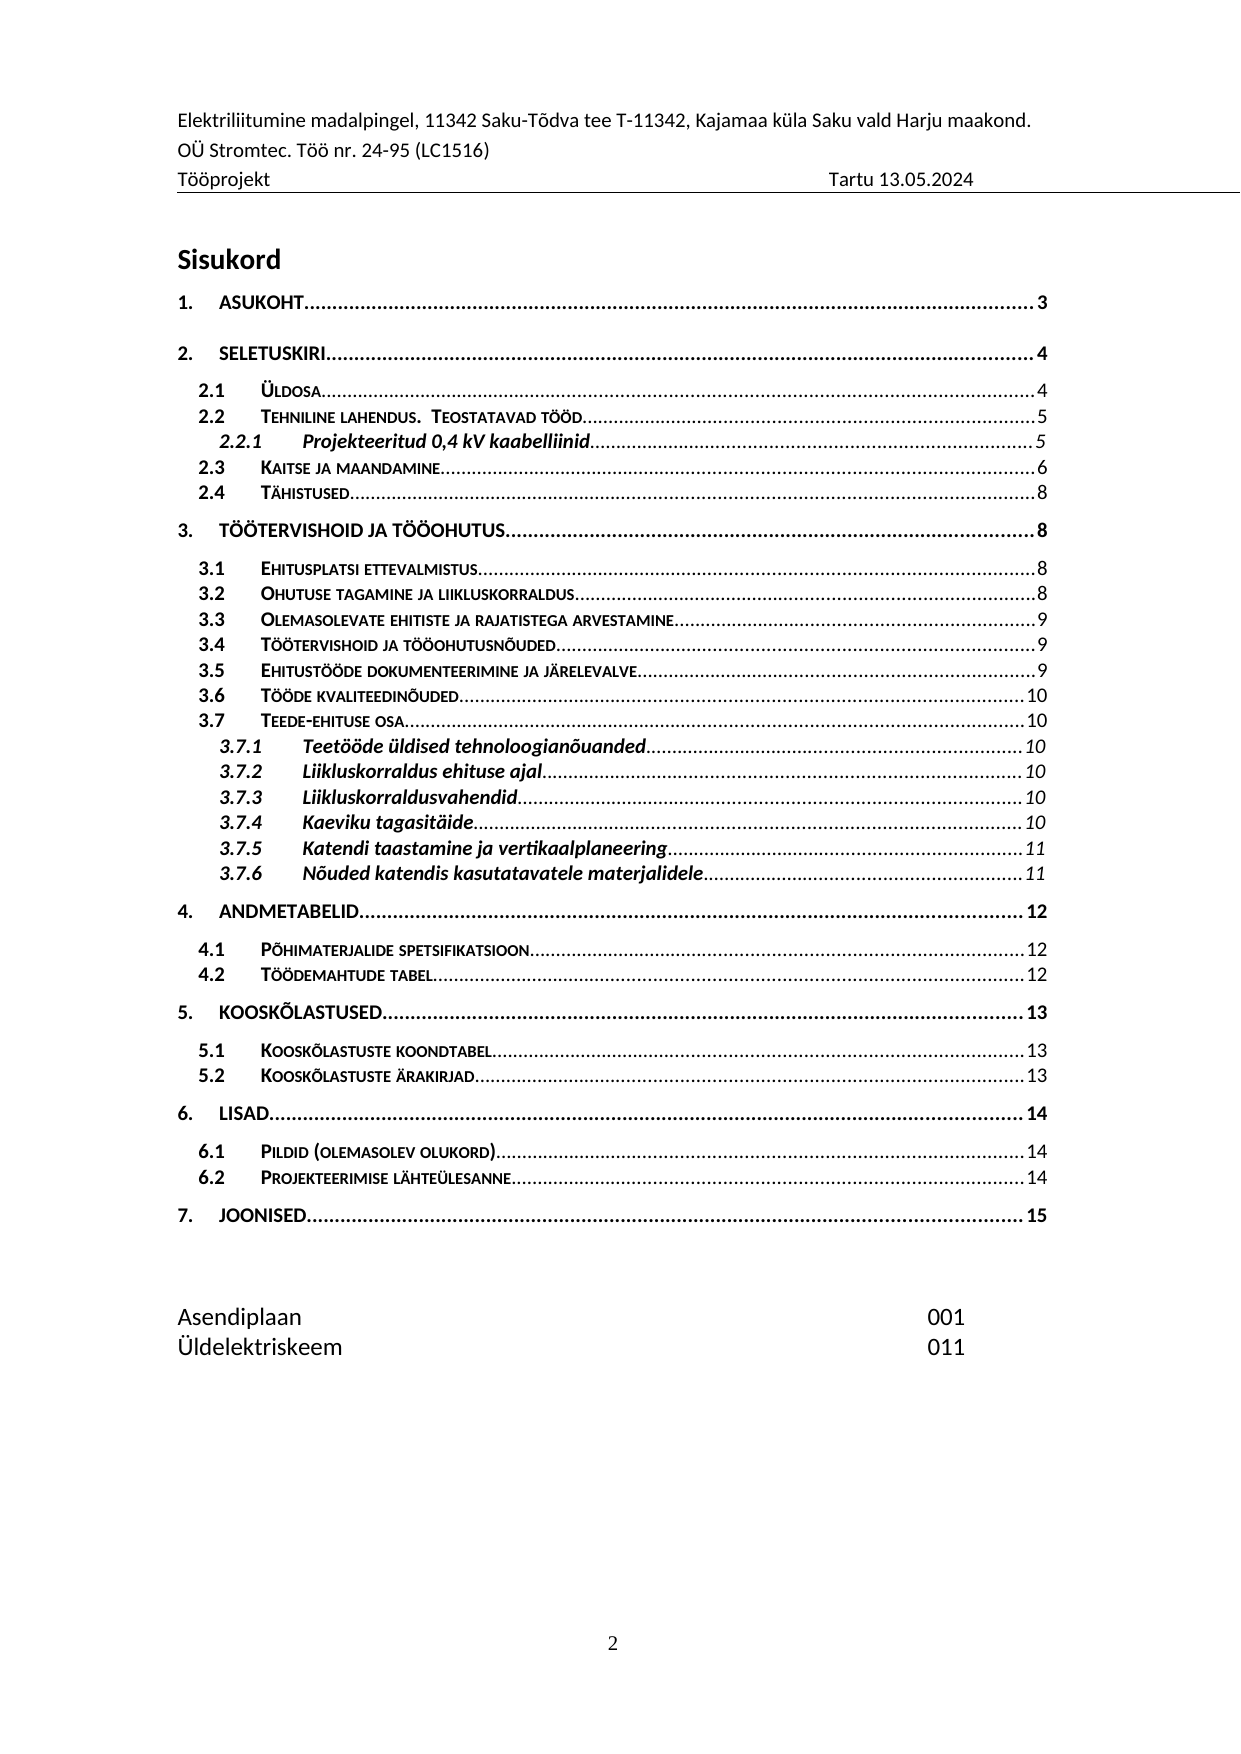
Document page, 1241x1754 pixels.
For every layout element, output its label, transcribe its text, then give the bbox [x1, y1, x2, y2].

text 5.2 Kooskõlastuste ärakirjad 13 [198, 1063, 1048, 1088]
text 3.7 Teede-ehituse osa 10 [198, 708, 1048, 733]
text 3.6 Tööde kvaliteedinõuded 10 [198, 682, 1048, 708]
text 7. JOONISED 15 [177, 1202, 1048, 1227]
text 3.7.3 Liikluskorraldusvahendid 10 [219, 784, 1048, 809]
text 3.7.1 Teetööde üldised tehnoloogianõuanded 10 [219, 733, 1048, 758]
text 2.4 Tähistused 8 [198, 479, 1048, 505]
text 2.1 Üldosa 4 [198, 378, 1048, 403]
text 3.5 Ehitustööde dokumenteerimine ja järelevalve 9 [198, 657, 1048, 682]
text 4.1 Põhimaterjalide spetsifikatsioon 12 [198, 936, 1048, 961]
text 5. KOOSKÕLASTUSED 13 [177, 999, 1048, 1025]
text Asendiplaan 001 [177, 1301, 1048, 1331]
text 3.7.5 Katendi taastamine ja vertikaalplaneering 11 [219, 835, 1048, 860]
text 3.7.4 Kaeviku tagasitäide 10 [219, 809, 1048, 835]
text 2. SELETUSKIRI 4 [177, 340, 1048, 365]
text 2.3 Kaitse ja maandamine 6 [198, 454, 1048, 479]
text 2.2.1 Projekteeritud 0,4 kV kaabelliinid 5 [219, 428, 1048, 454]
text Sisukord [177, 241, 1048, 277]
text 3.7.6 Nõuded katendis kasutatavatele materjalidele 11 [219, 860, 1048, 886]
text 1. ASUKOHT 3 [177, 289, 1048, 315]
text 6.2 Projekteerimise lähteülesanne 14 [198, 1164, 1048, 1189]
text 5.1 Kooskõlastuste koondtabel 13 [198, 1037, 1048, 1063]
text 3.7.2 Liikluskorraldus ehituse ajal 10 [219, 758, 1048, 784]
text Üldelektriskeem 011 [177, 1331, 1048, 1362]
text 3.3 Olemasolevate ehitiste ja rajatistega arvestamine 9 [198, 606, 1048, 631]
text 2.2 Tehniline lahendus. Teostatavad tööd 5 [198, 403, 1048, 428]
text 6. LISAD 14 [177, 1101, 1048, 1126]
text 3.1 Ehitusplatsi ettevalmistus 8 [198, 555, 1048, 581]
text 3.4 Töötervishoid ja tööohutusnõuded 9 [198, 631, 1048, 657]
text 3. TÖÖTERVISHOID JA TÖÖOHUTUS 8 [177, 517, 1048, 543]
text 4.2 Töödemahtude tabel 12 [198, 961, 1048, 987]
text 3.2 Ohutuse tagamine ja liikluskorraldus 8 [198, 581, 1048, 606]
text 6.1 Pildid (olemasolev olukord) 14 [198, 1138, 1048, 1164]
text 4. ANDMETABELID 12 [177, 898, 1048, 923]
